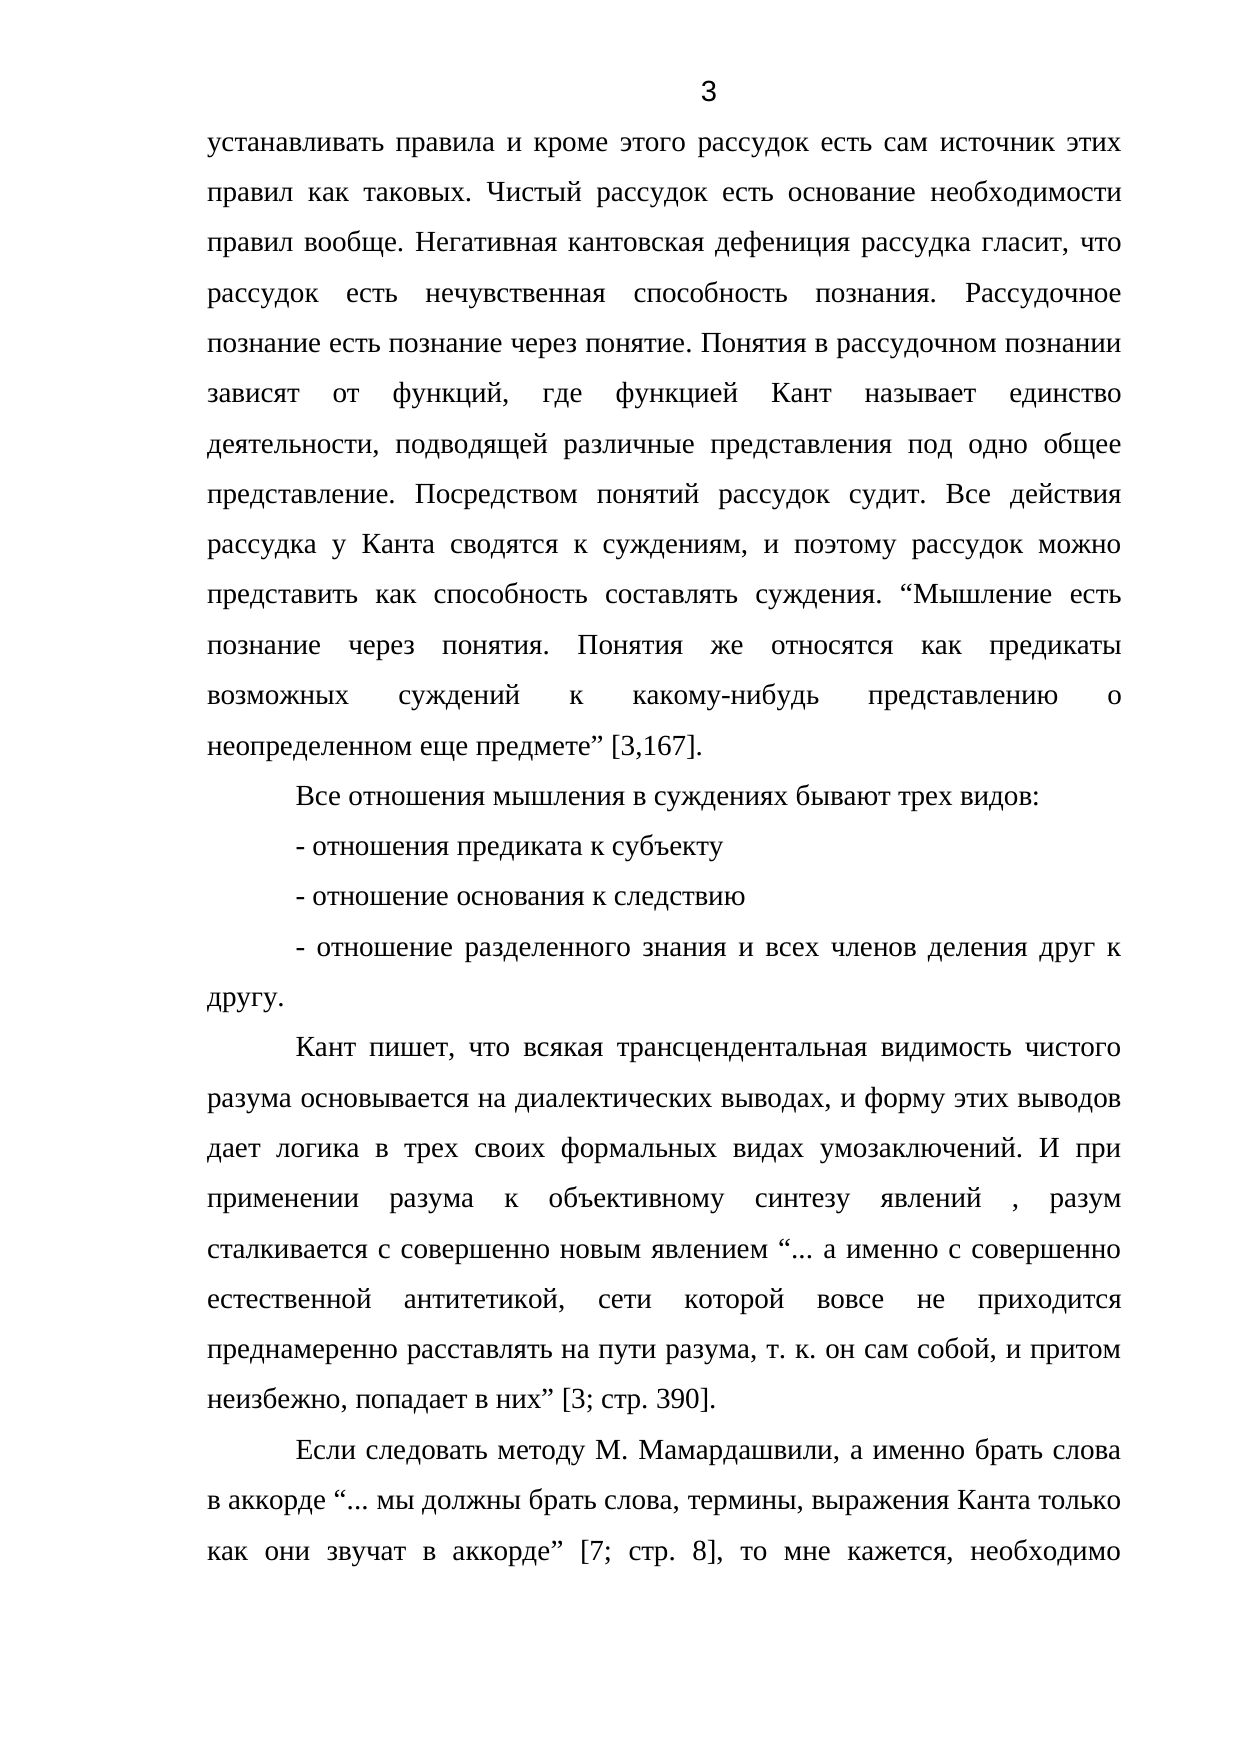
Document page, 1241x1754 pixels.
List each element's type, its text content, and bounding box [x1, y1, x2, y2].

text Кант пишет, что всякая трансцендентальная видимость чистого разума основывается на диалектических выводах, и форму этих выводов дает логика в трех своих формальных видах умозаключений. И при применении разума к объективному синтезу явлений , разум сталкивается с совершенно новым явлением “... а именно с совершенно естественной антитетикой, сети которой вовсе не приходится преднамеренно расставлять на пути разума, т. к. он сам собой, и притом неизбежно, попадает в них” [3; стр. 390]. [207, 1030, 1122, 1415]
text Все отношения мышления в суждениях бывают трех видов: [207, 778, 1122, 812]
text - отношения предиката к субъекту [207, 828, 1122, 862]
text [207, 124, 1122, 761]
text - отношение основания к следствию [207, 879, 1122, 912]
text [207, 1432, 1122, 1566]
text - отношение разделенного знания и всех членов деления друг к другу. [207, 929, 1122, 1013]
